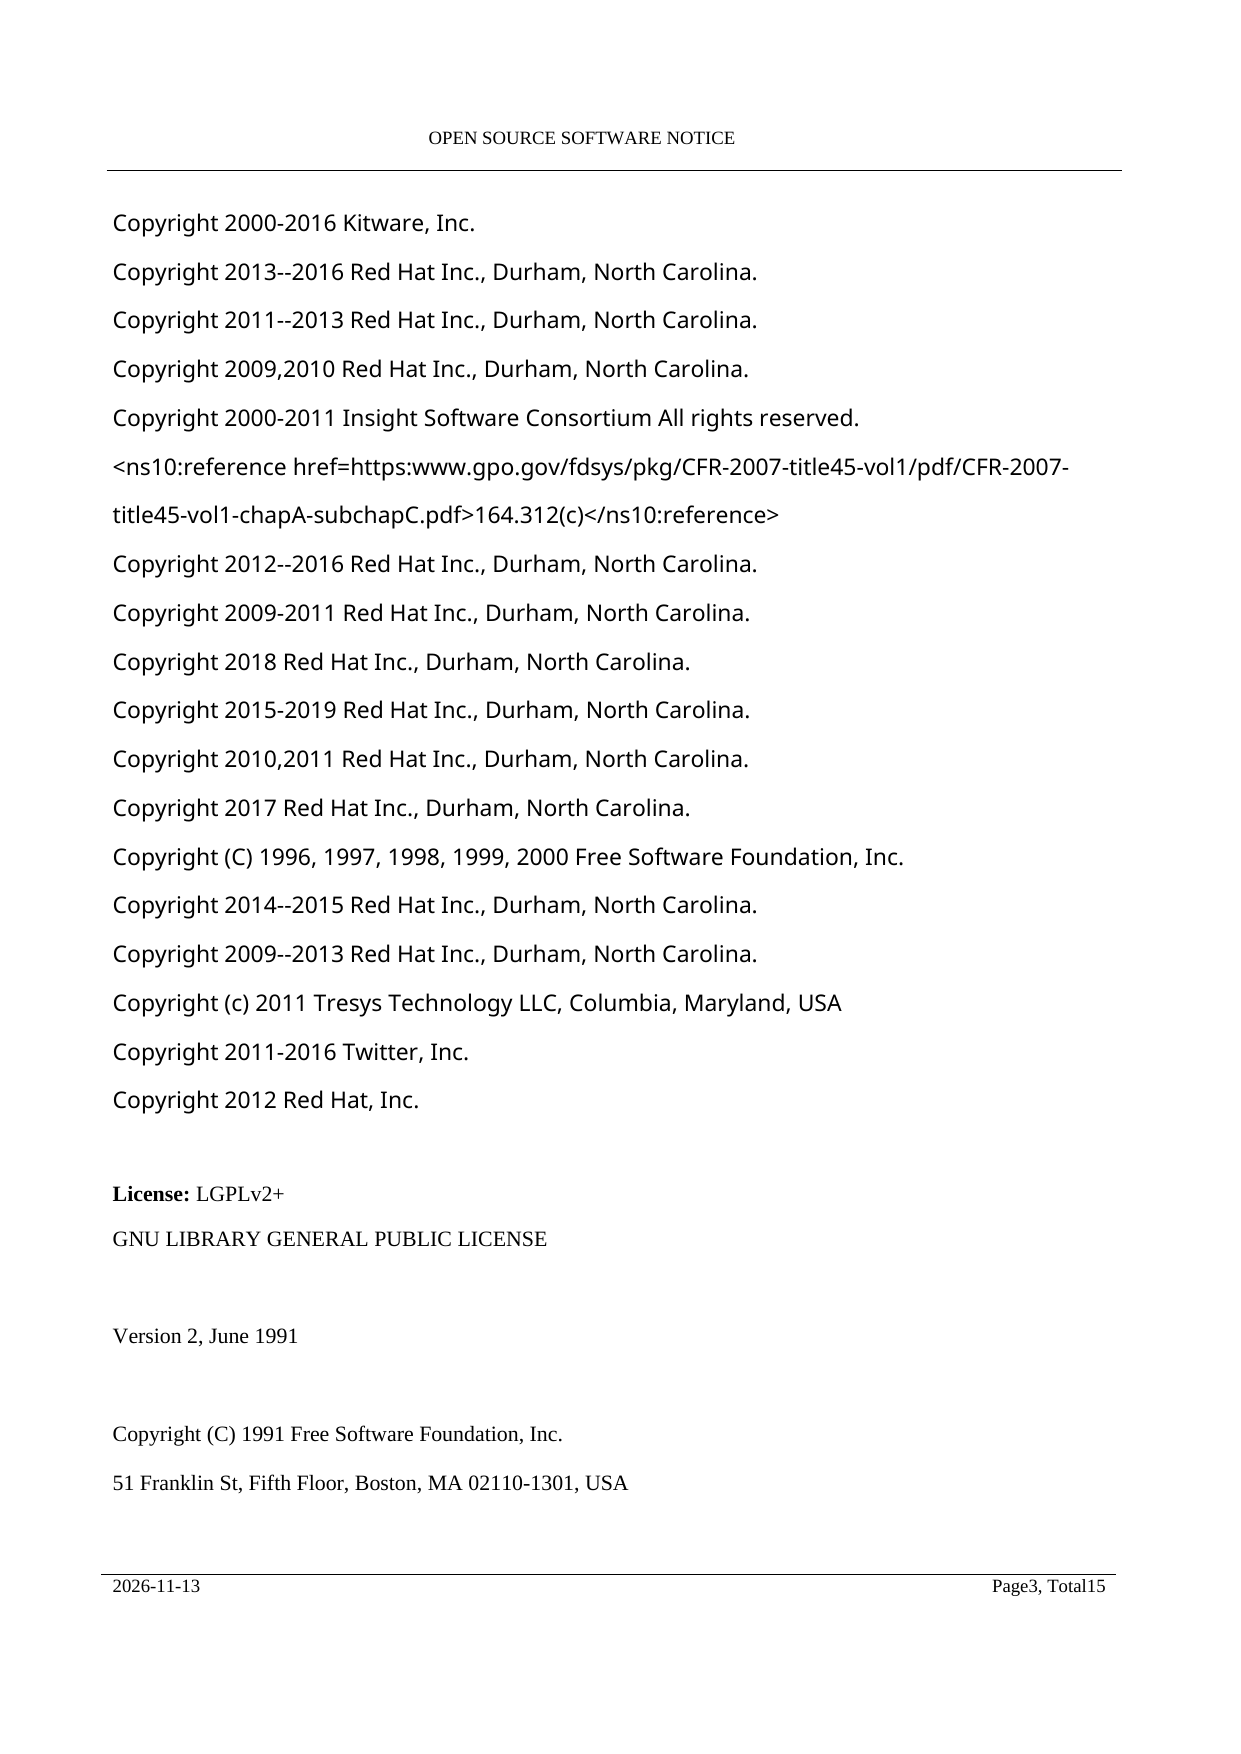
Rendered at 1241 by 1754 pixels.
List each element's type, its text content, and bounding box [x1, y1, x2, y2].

text License: LGPLv2+ [112, 1177, 1128, 1209]
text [112, 206, 1128, 1116]
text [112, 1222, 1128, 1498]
